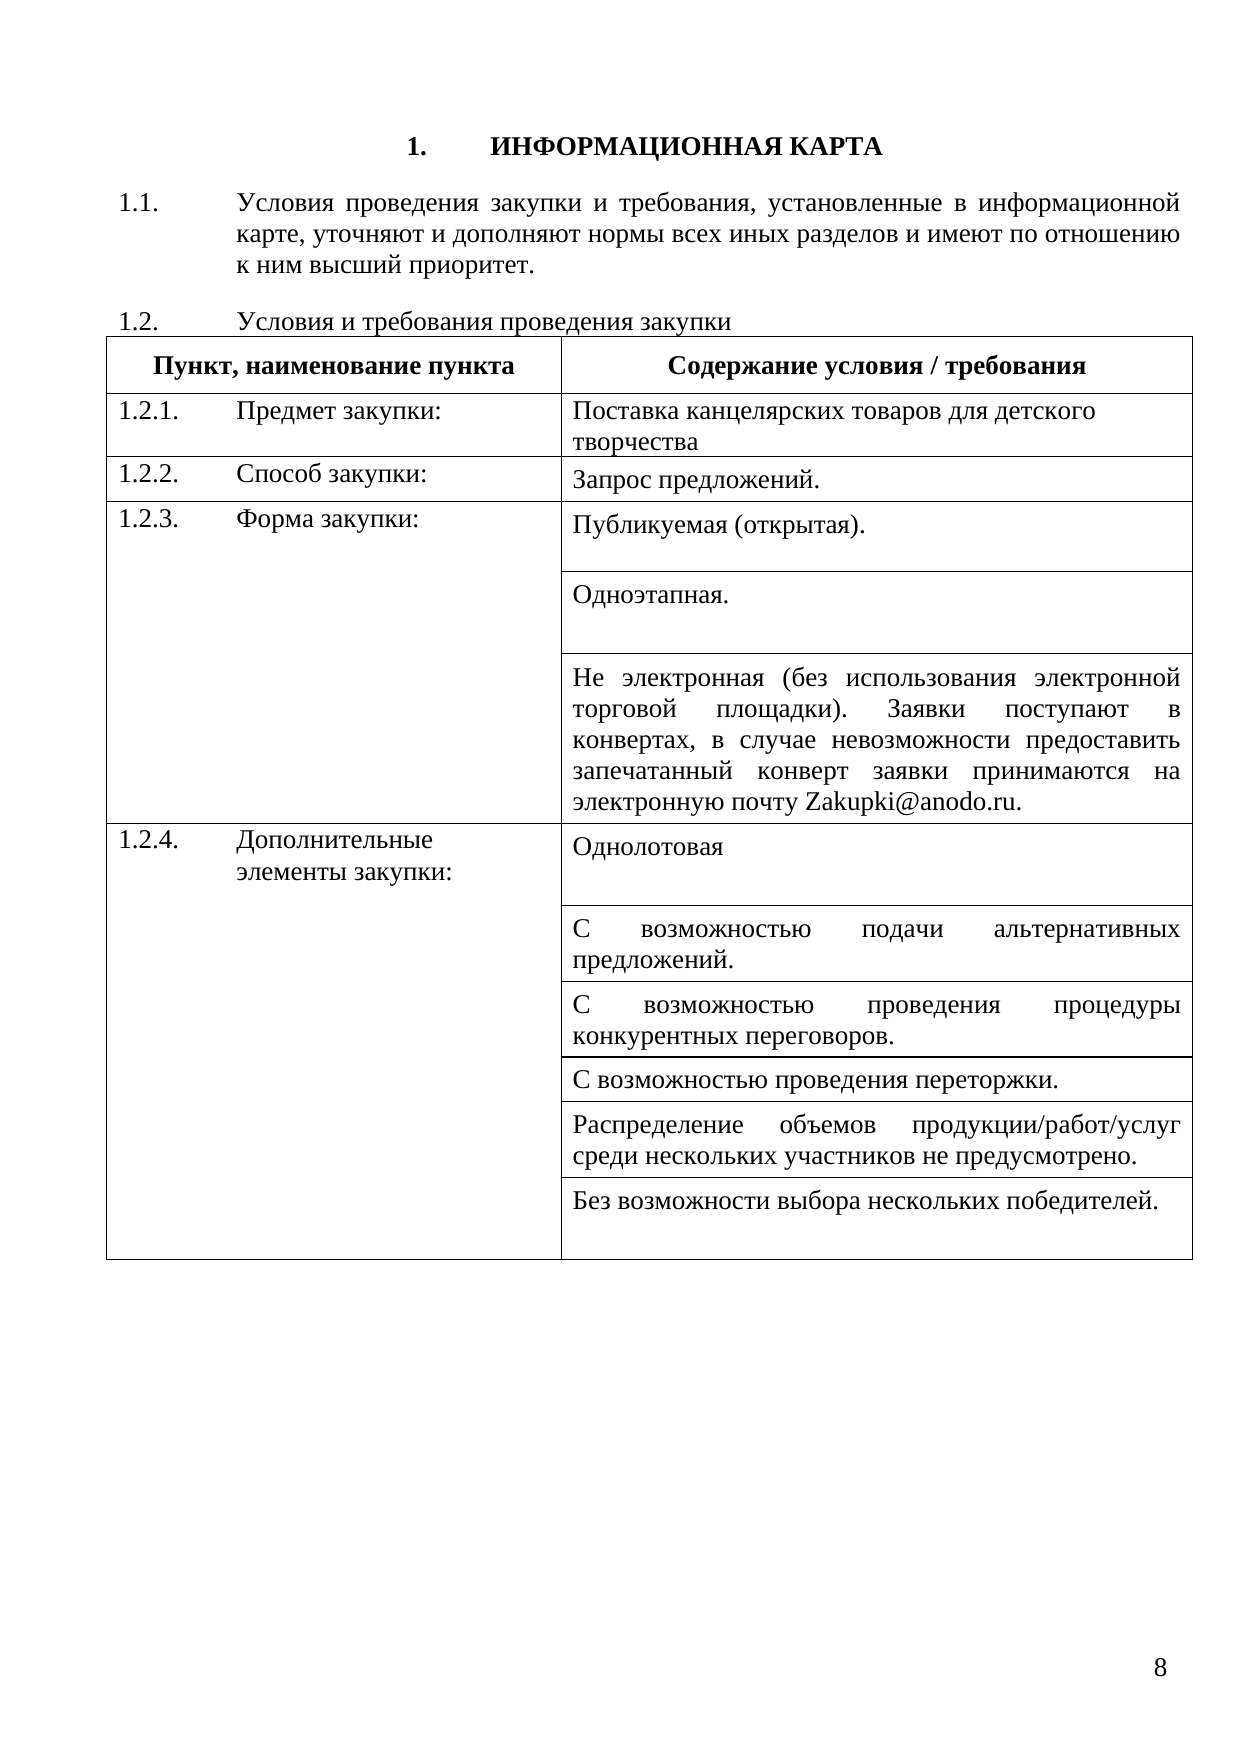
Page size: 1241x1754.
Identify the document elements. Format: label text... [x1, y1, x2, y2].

table_cell С возможностью проведения процедуры конкурентных переговоров. [562, 982, 1192, 1056]
table_cell Форма закупки: [107, 502, 561, 823]
text Условия и требования проведения закупки [118, 304, 1181, 336]
table_cell Без возможности выбора нескольких победителей. [562, 1178, 1192, 1259]
table_cell С возможностью подачи альтернативных предложений. [562, 906, 1192, 981]
table_header Пункт, наименование пункта [107, 337, 561, 393]
table_cell Распределение объемов продукции/работ/услуг среди нескольких участников не предусмотрено. [562, 1102, 1192, 1177]
table_cell Одноэтапная. [562, 572, 1192, 653]
table_cell Публикуемая (открытая). [562, 502, 1192, 571]
table_header Содержание условия / требования [562, 337, 1192, 393]
table_cell Поставка канцелярских товаров для детского творчества [562, 394, 1192, 456]
table_cell Дополнительные элементы закупки: [107, 824, 561, 1259]
text Условия проведения закупки и требования, установленные в информационной карте, уточняют и дополняют нормы всех иных разделов и имеют по отношению к ним высший приоритет. [118, 186, 1181, 279]
text Информационная карта [118, 130, 1181, 161]
table_cell С возможностью проведения переторжки. [562, 1058, 1192, 1101]
table_cell Предмет закупки: [107, 394, 561, 456]
table_cell Однолотовая [562, 824, 1192, 905]
table_cell Запрос предложений. [562, 457, 1192, 501]
table_cell Не электронная (без использования электронной торговой площадки). Заявки поступают в конвертах, в случае невозможности предоставить запечатанный конверт заявки принимаются на электронную почту Zakupki@anodo.ru. [562, 654, 1192, 823]
table_cell Способ закупки: [107, 457, 561, 501]
